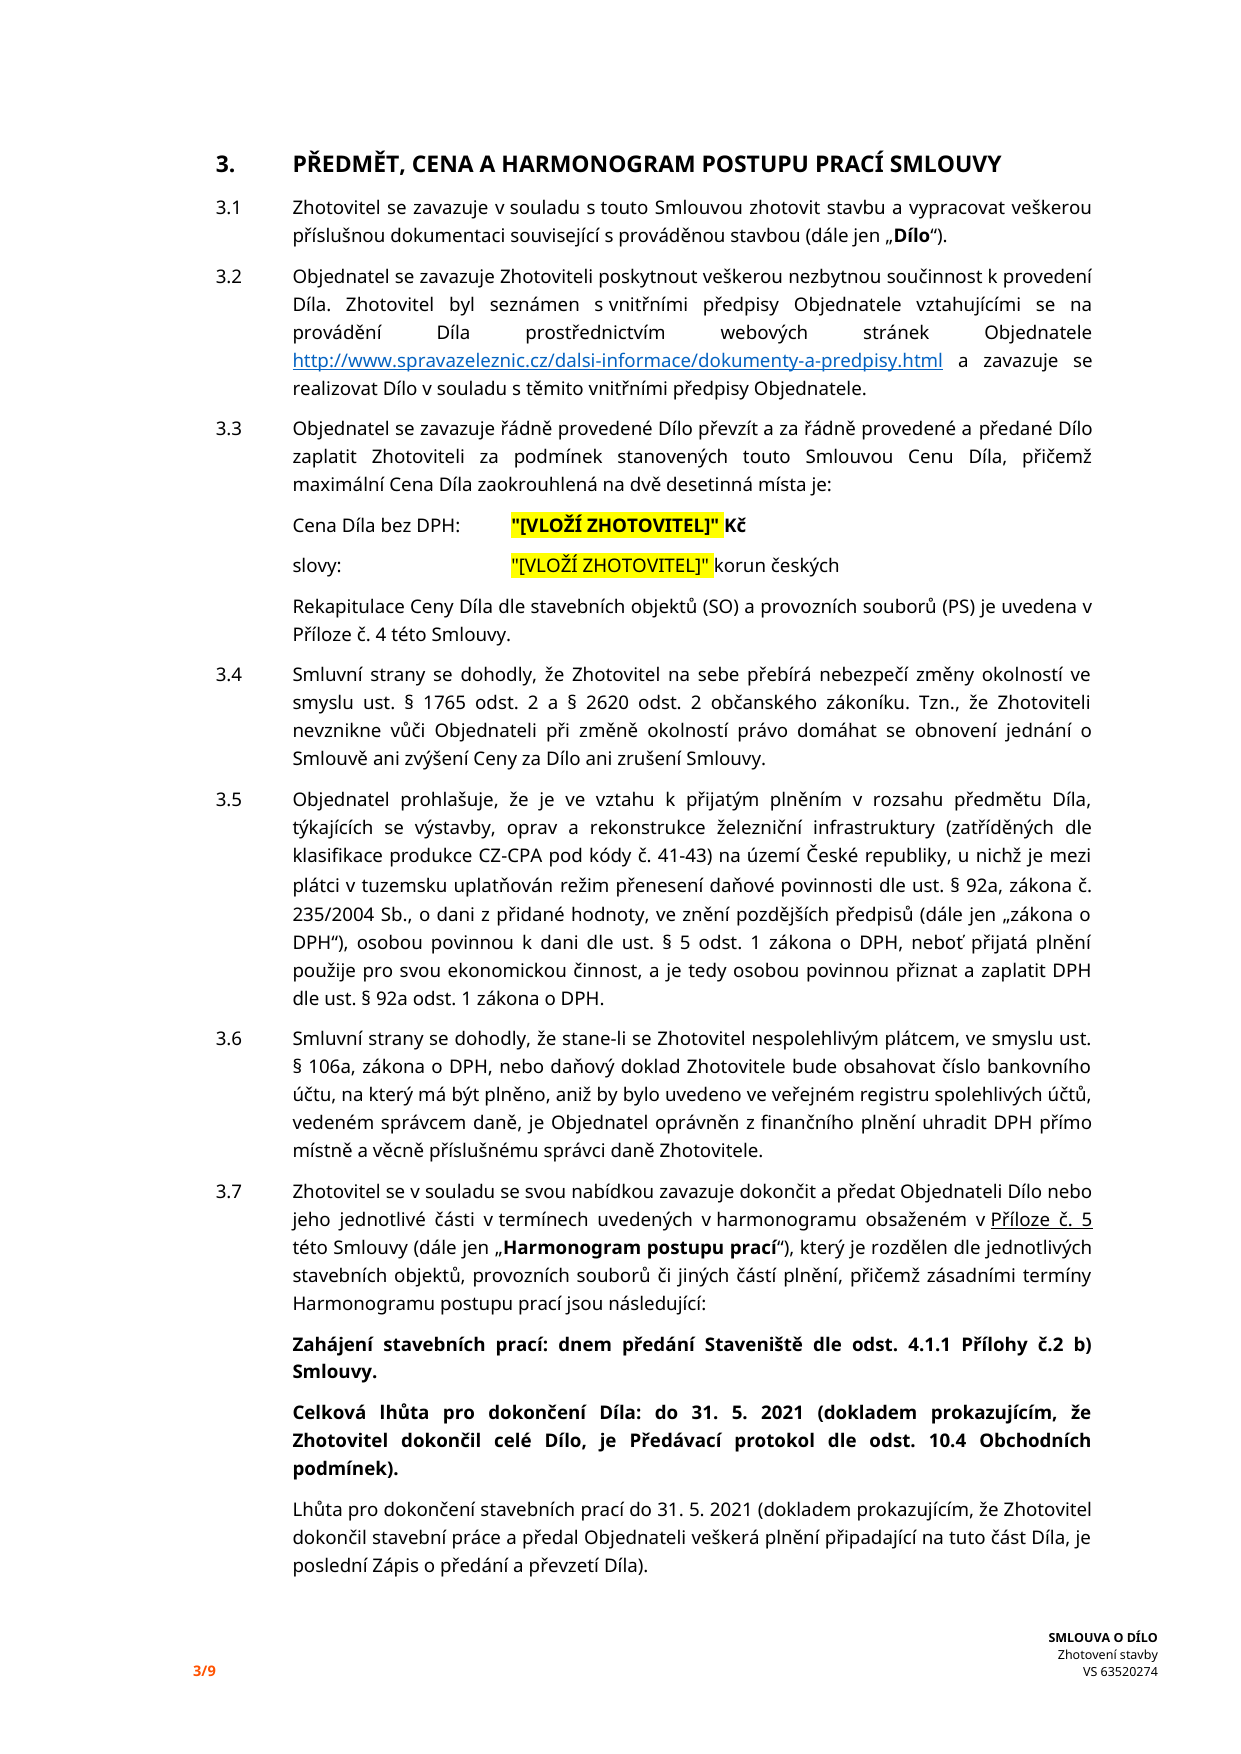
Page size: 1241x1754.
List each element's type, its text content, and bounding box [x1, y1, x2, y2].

text slovy: korun českých [292, 553, 511, 578]
text Zhotovitel se v souladu se svou nabídkou zavazuje dokončit a předat Objednateli Dílo nebo jeho jednotlivé části v termínech uvedených v harmonogramu obsaženém v Příloze č. 5 této Smlouvy (dále jen „Harmonogram postupu prací“), který je rozdělen dle jednotlivých stavebních objektů, provozních souborů či jiných částí plnění, přičemž zásadními termíny Harmonogramu postupu prací jsou následující: [216, 1178, 1093, 1316]
text Cena Díla bez DPH: Kč [724, 512, 1093, 538]
text Rekapitulace Ceny Díla dle stavebních objektů (SO) a provozních souborů (PS) je uvedena v Příloze č. 4 této Smlouvy. [292, 593, 1093, 647]
text Zahájení stavebních prací: dnem předání Staveniště dle odst. 4.1.1 Přílohy č.2 b) Smlouvy. [292, 1331, 1093, 1384]
text Objednatel se zavazuje Zhotoviteli poskytnout veškerou nezbytnou součinnost k provedení Díla. Zhotovitel byl seznámen s vnitřními předpisy Objednatele vztahujícími se na provádění Díla prostřednictvím webových stránek Objednatele http://www.spravazeleznic.cz/dalsi-informace/dokumenty-a-predpisy.html a zavazuje se realizovat Dílo v souladu s těmito vnitřními předpisy Objednatele. [216, 263, 1093, 401]
text slovy: korun českých [714, 553, 1093, 578]
text Celková lhůta pro dokončení Díla: do 31. 5. 2021 (dokladem prokazujícím, že Zhotovitel dokončil celé Dílo, je Předávací protokol dle odst. 10.4 Obchodních podmínek). [292, 1399, 1093, 1481]
text Smluvní strany se dohodly, že stane-li se Zhotovitel nespolehlivým plátcem, ve smyslu ust. § 106a, zákona o DPH, nebo daňový doklad Zhotovitele bude obsahovat číslo bankovního účtu, na který má být plněno, aniž by bylo uvedeno ve veřejném registru spolehlivých účtů, vedeném správcem daně, je Objednatel oprávněn z finančního plnění uhradit DPH přímo místně a věcně příslušnému správci daně Zhotovitele. [216, 1026, 1093, 1163]
text PŘEDMĚT, CENA A HARMONOGRAM POSTUPU PRACÍ SMLOUVY [216, 147, 1093, 179]
text Objednatel prohlašuje, že je ve vztahu k přijatým plněním v rozsahu předmětu Díla, týkajících se výstavby, oprav a rekonstrukce železniční infrastruktury (zatříděných dle klasifikace produkce CZ-CPA pod kódy č. 41-43) na území České republiky, u nichž je mezi plátci v tuzemsku uplatňován režim přenesení daňové povinnosti dle ust. § 92a, zákona č. 235/2004 Sb., o dani z přidané hodnoty, ve znění pozdějších předpisů (dále jen „zákona o DPH“), osobou povinnou k dani dle ust. § 5 odst. 1 zákona o DPH, neboť přijatá plnění použije pro svou ekonomickou činnost, a je tedy osobou povinnou přiznat a zaplatit DPH dle ust. § 92a odst. 1 zákona o DPH. [216, 786, 1093, 1011]
text Zhotovitel se zavazuje v souladu s touto Smlouvou zhotovit stavbu a vypracovat veškerou příslušnou dokumentaci související s prováděnou stavbou (dále jen „Dílo“). [216, 194, 1093, 248]
text Objednatel se zavazuje řádně provedené Dílo převzít a za řádně provedené a předané Dílo zaplatit Zhotoviteli za podmínek stanovených touto Smlouvou Cenu Díla, přičemž maximální Cena Díla zaokrouhlená na dvě desetinná místa je: [216, 416, 1093, 497]
text Cena Díla bez DPH: Kč [292, 512, 511, 538]
text Smluvní strany se dohodly, že Zhotovitel na sebe přebírá nebezpečí změny okolností ve smyslu ust. § 1765 odst. 2 a § 2620 odst. 2 občanského zákoníku. Tzn., že Zhotoviteli nevznikne vůči Objednateli při změně okolností právo domáhat se obnovení jednání o Smlouvě ani zvýšení Ceny za Dílo ani zrušení Smlouvy. [216, 662, 1093, 771]
text Lhůta pro dokončení stavebních prací do 31. 5. 2021 (dokladem prokazujícím, že Zhotovitel dokončil stavební práce a předal Objednateli veškerá plnění připadající na tuto část Díla, je poslední Zápis o předání a převzetí Díla). [292, 1496, 1093, 1577]
